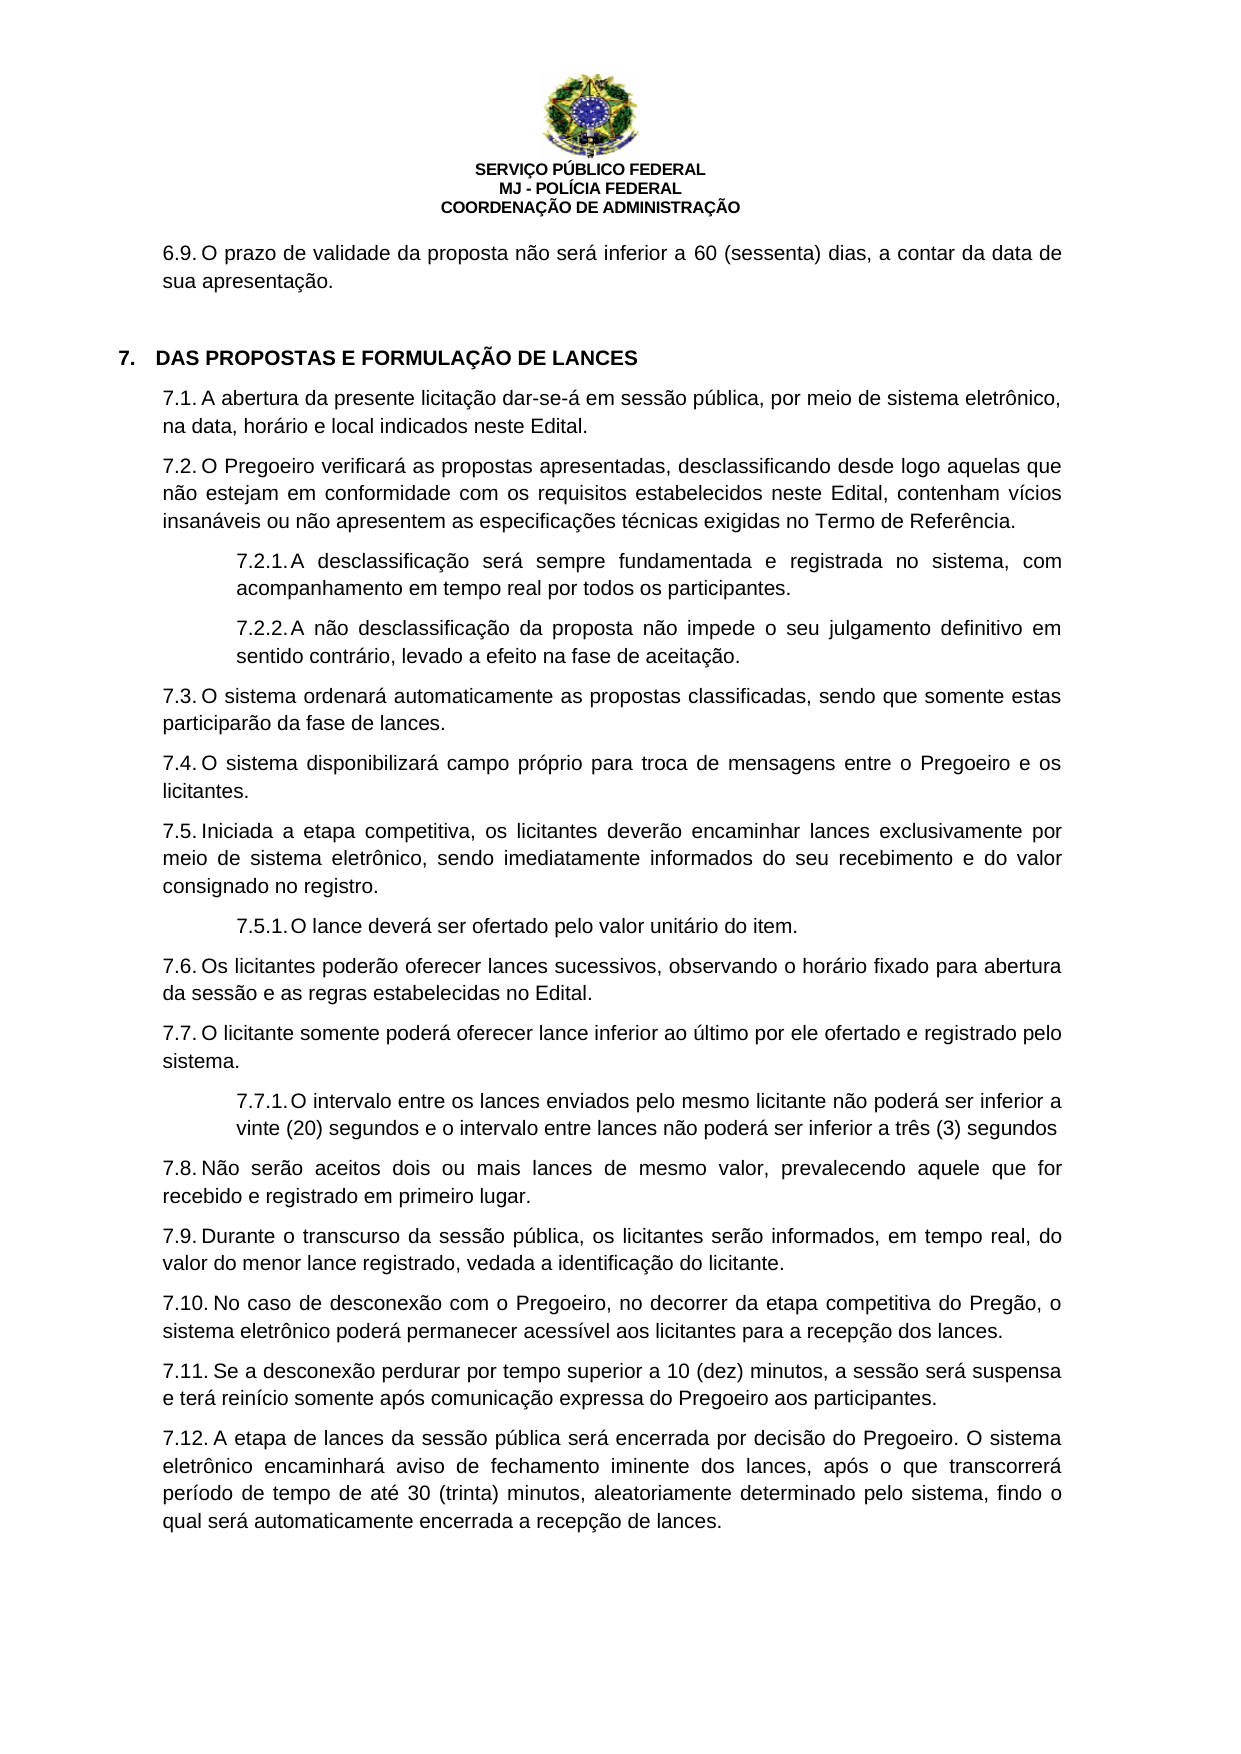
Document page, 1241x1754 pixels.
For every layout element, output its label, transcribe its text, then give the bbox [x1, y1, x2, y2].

list O lance deverá ser ofertado pelo valor unitário do item. [236, 914, 1063, 938]
list Iniciada a etapa competitiva, os licitantes deverão encaminhar lances exclusivamente por meio de sistema eletrônico, sendo imediatamente informados do seu recebimento e do valor consignado no registro. [162, 819, 1063, 898]
list A não desclassificação da proposta não impede o seu julgamento definitivo em sentido contrário, levado a efeito na fase de aceitação. [236, 616, 1063, 668]
list O intervalo entre os lances enviados pelo mesmo licitante não poderá ser inferior a vinte (20) segundos e o intervalo entre lances não poderá ser inferior a três (3) segundos [236, 1089, 1063, 1140]
list O prazo de validade da proposta não será inferior a 60 (sessenta) dias, a contar da data de sua apresentação. [162, 241, 1063, 293]
list A etapa de lances da sessão pública será encerrada por decisão do Pregoeiro. O sistema eletrônico encaminhará aviso de fechamento iminente dos lances, após o que transcorrerá período de tempo de até 30 (trinta) minutos, aleatoriamente determinado pelo sistema, findo o qual será automaticamente encerrada a recepção de lances. [162, 1426, 1063, 1533]
list O Pregoeiro verificará as propostas apresentadas, desclassificando desde logo aquelas que não estejam em conformidade com os requisitos estabelecidos neste Edital, contenham vícios insanáveis ou não apresentem as especificações técnicas exigidas no Termo de Referência. [162, 454, 1063, 533]
list No caso de desconexão com o Pregoeiro, no decorrer da etapa competitiva do Pregão, o sistema eletrônico poderá permanecer acessível aos licitantes para a recepção dos lances. [162, 1291, 1063, 1343]
list Os licitantes poderão oferecer lances sucessivos, observando o horário fixado para abertura da sessão e as regras estabelecidas no Edital. [162, 954, 1063, 1005]
list O sistema ordenará automaticamente as propostas classificadas, sendo que somente estas participarão da fase de lances. [162, 684, 1063, 735]
list Se a desconexão perdurar por tempo superior a 10 (dez) minutos, a sessão será suspensa e terá reinício somente após comunicação expressa do Pregoeiro aos participantes. [162, 1359, 1063, 1410]
list A desclassificação será sempre fundamentada e registrada no sistema, com acompanhamento em tempo real por todos os participantes. [236, 549, 1063, 600]
list O sistema disponibilizará campo próprio para troca de mensagens entre o Pregoeiro e os licitantes. [162, 751, 1063, 803]
list Não serão aceitos dois ou mais lances de mesmo valor, prevalecendo aquele que for recebido e registrado em primeiro lugar. [162, 1156, 1063, 1208]
list A abertura da presente licitação dar-se-á em sessão pública, por meio de sistema eletrônico, na data, horário e local indicados neste Edital. [162, 386, 1063, 438]
text DAS PROPOSTAS E FORMULAÇÃO DE LANCES [118, 346, 1063, 370]
list Durante o transcurso da sessão pública, os licitantes serão informados, em tempo real, do valor do menor lance registrado, vedada a identificação do licitante. [162, 1224, 1063, 1275]
list O licitante somente poderá oferecer lance inferior ao último por ele ofertado e registrado pelo sistema. [162, 1021, 1063, 1073]
